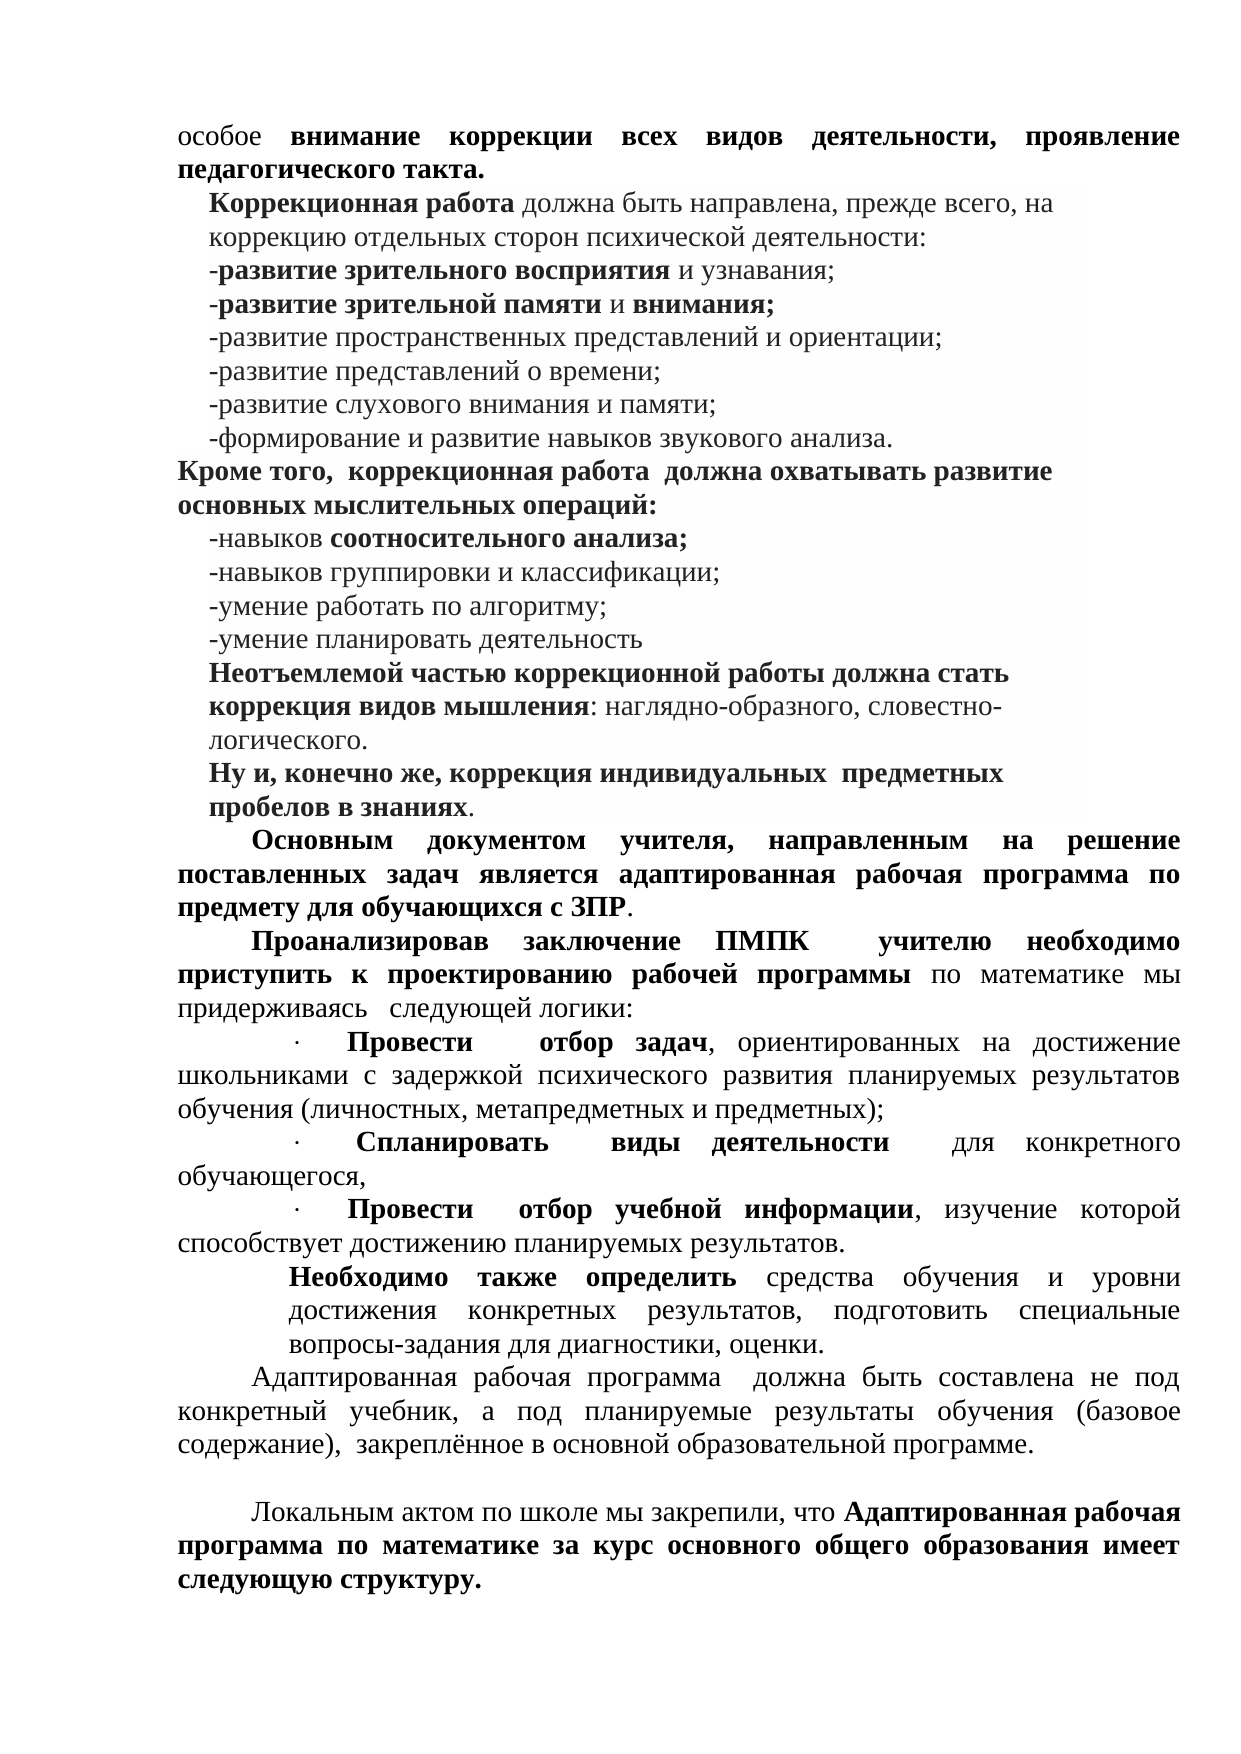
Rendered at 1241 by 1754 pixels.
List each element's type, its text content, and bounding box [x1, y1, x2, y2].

text -умение планировать деятельность [208, 621, 1087, 655]
list Необходимо также определить средства обучения и уровни достижения конкретных результатов, подготовить специальные вопросы-задания для диагностики, оценки. [288, 1259, 1181, 1359]
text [177, 118, 1181, 185]
text Проанализировав заключение ПМПК учителю необходимо приступить к проектированию рабочей программы по математике мы придерживаясь следующей логики: [177, 923, 1181, 1024]
text Кроме того, коррекционная работа должна охватывать развитие основных мыслительных операций: [177, 453, 1087, 521]
text -развитие зрительного восприятия и узнавания; [208, 252, 1087, 286]
text -развитие слухового внимания и памяти; [208, 386, 1087, 420]
text -формирование и развитие навыков звукового анализа. [208, 420, 1087, 453]
text Адаптированная рабочая программа должна быть составлена не под конкретный учебник, а под планируемые результаты обучения (базовое содержание), закреплённое в основной образовательной программе. [177, 1359, 1181, 1460]
text -навыков группировки и классификации; [208, 554, 1087, 588]
text -развитие зрительной памяти и внимания; [208, 286, 1087, 319]
text Ну и, конечно же, коррекция индивидуальных предметных пробелов в знаниях. [208, 755, 1087, 822]
text Локальным актом по школе мы закрепили, что Адаптированная рабочая программа по математике за курс основного общего образования имеет следующую структуру. [177, 1494, 1181, 1594]
text -развитие представлений о времени; [208, 353, 1087, 386]
text -умение работать по алгоритму; [208, 588, 1087, 621]
text Неотъемлемой частью коррекционной работы должна стать коррекция видов мышления: наглядно-образного, словестно-логического. [208, 655, 1087, 755]
list Провести отбор учебной информации, изучение которой способствует достижению планируемых результатов. [177, 1192, 1181, 1259]
text -навыков соотносительного анализа; [208, 521, 1087, 554]
text Коррекционная работа должна быть направлена, прежде всего, на коррекцию отдельных сторон психической деятельности: [208, 185, 1087, 252]
list Спланировать виды деятельности для конкретного обучающегося, [177, 1124, 1181, 1192]
list Провести отбор задач, ориентированных на достижение школьниками с задержкой психического развития планируемых результатов обучения (личностных, метапредметных и предметных); [177, 1024, 1181, 1124]
text -развитие пространственных представлений и ориентации; [208, 319, 1087, 353]
text Основным документом учителя, направленным на решение поставленных задач является адаптированная рабочая программа по предмету для обучающихся с ЗПР. [177, 822, 1181, 923]
